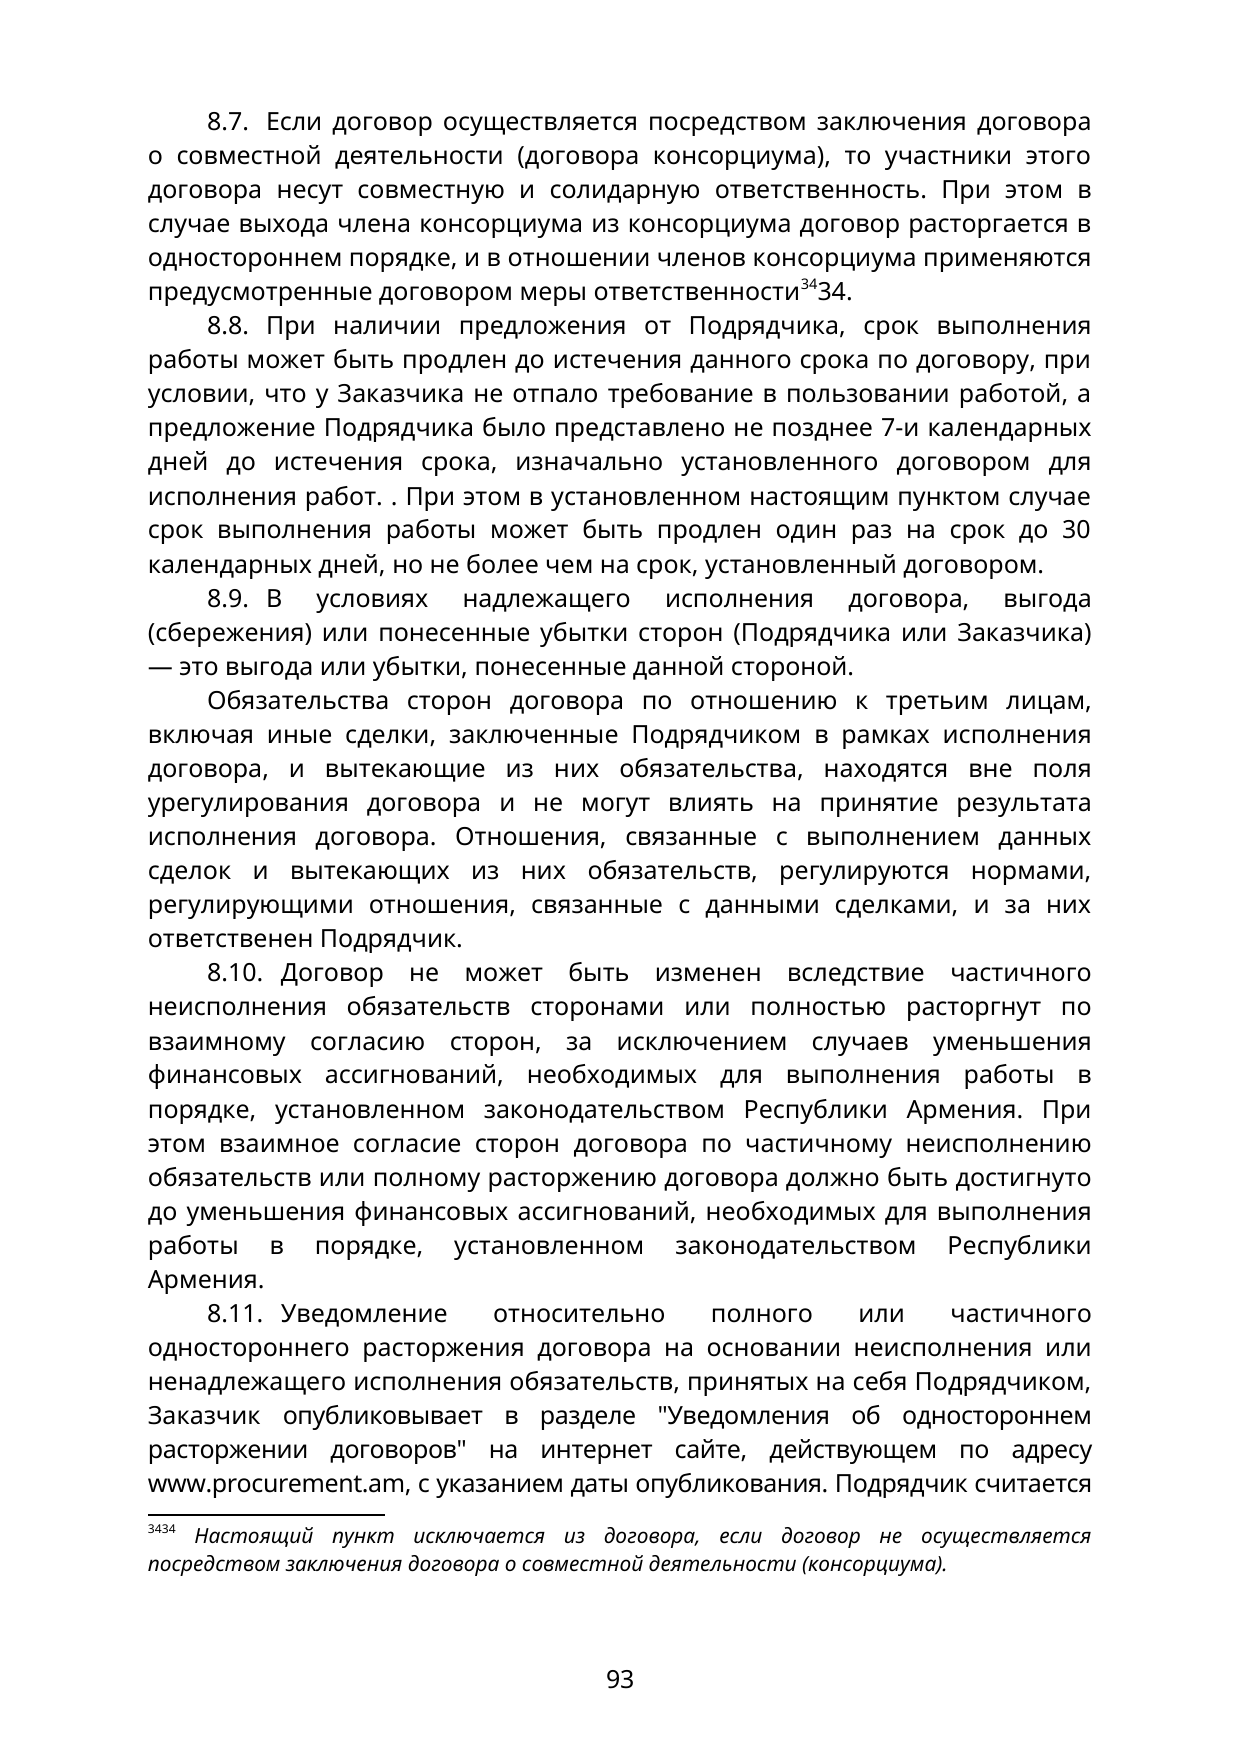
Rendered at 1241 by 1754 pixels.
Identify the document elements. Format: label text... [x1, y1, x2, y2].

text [148, 1296, 1092, 1500]
text 8.7. Если договор осуществляется посредством заключения договора о совместной деятельности (договора консорциума), то участники этого договора несут совместную и солидарную ответственность. При этом в случае выхода члена консорциума из консорциума договор расторгается в одностороннем порядке, и в отношении членов консорциума применяются предусмотренные договором меры ответственности34. [148, 103, 1092, 308]
text 8.10. Договор не может быть изменен вследствие частичного неисполнения обязательств сторонами или полностью расторгнут по взаимному согласию сторон, за исключением случаев уменьшения финансовых ассигнований, необходимых для выполнения работы в порядке, установленном законодательством Республики Армения. При этом взаимное согласие сторон договора по частичному неисполнению обязательств или полному расторжению договора должно быть достигнуто до уменьшения финансовых ассигнований, необходимых для выполнения работы в порядке, установленном законодательством Республики Армения. [148, 955, 1092, 1296]
text Обязательства сторон договора по отношению к третьим лицам, включая иные сделки, заключенные Подрядчиком в рамках исполнения договора, и вытекающие из них обязательства, находятся вне поля урегулирования договора и не могут влиять на принятие результата исполнения договора. Отношения, связанные с выполнением данных сделок и вытекающих из них обязательств, регулируются нормами, регулирующими отношения, связанные с данными сделками, и за них ответственен Подрядчик. [148, 682, 1092, 955]
text 8.8. При наличии предложения от Подрядчика, срок выполнения работы может быть продлен до истечения данного срока по договору, при условии, что у Заказчика не отпало требование в пользовании работой, а предложение Подрядчика было представлено не позднее 7-и календарных дней до истечения срока, изначально установленного договором для исполнения работ. . При этом в установленном настоящим пунктом случае срок выполнения работы может быть продлен один раз на срок до 30 календарных дней, но не более чем на срок, установленный договором. [148, 308, 1092, 580]
text 8.9. В условиях надлежащего исполнения договора, выгода (сбережения) или понесенные убытки сторон (Подрядчика или Заказчика) — это выгода или убытки, понесенные данной стороной. [148, 580, 1092, 682]
